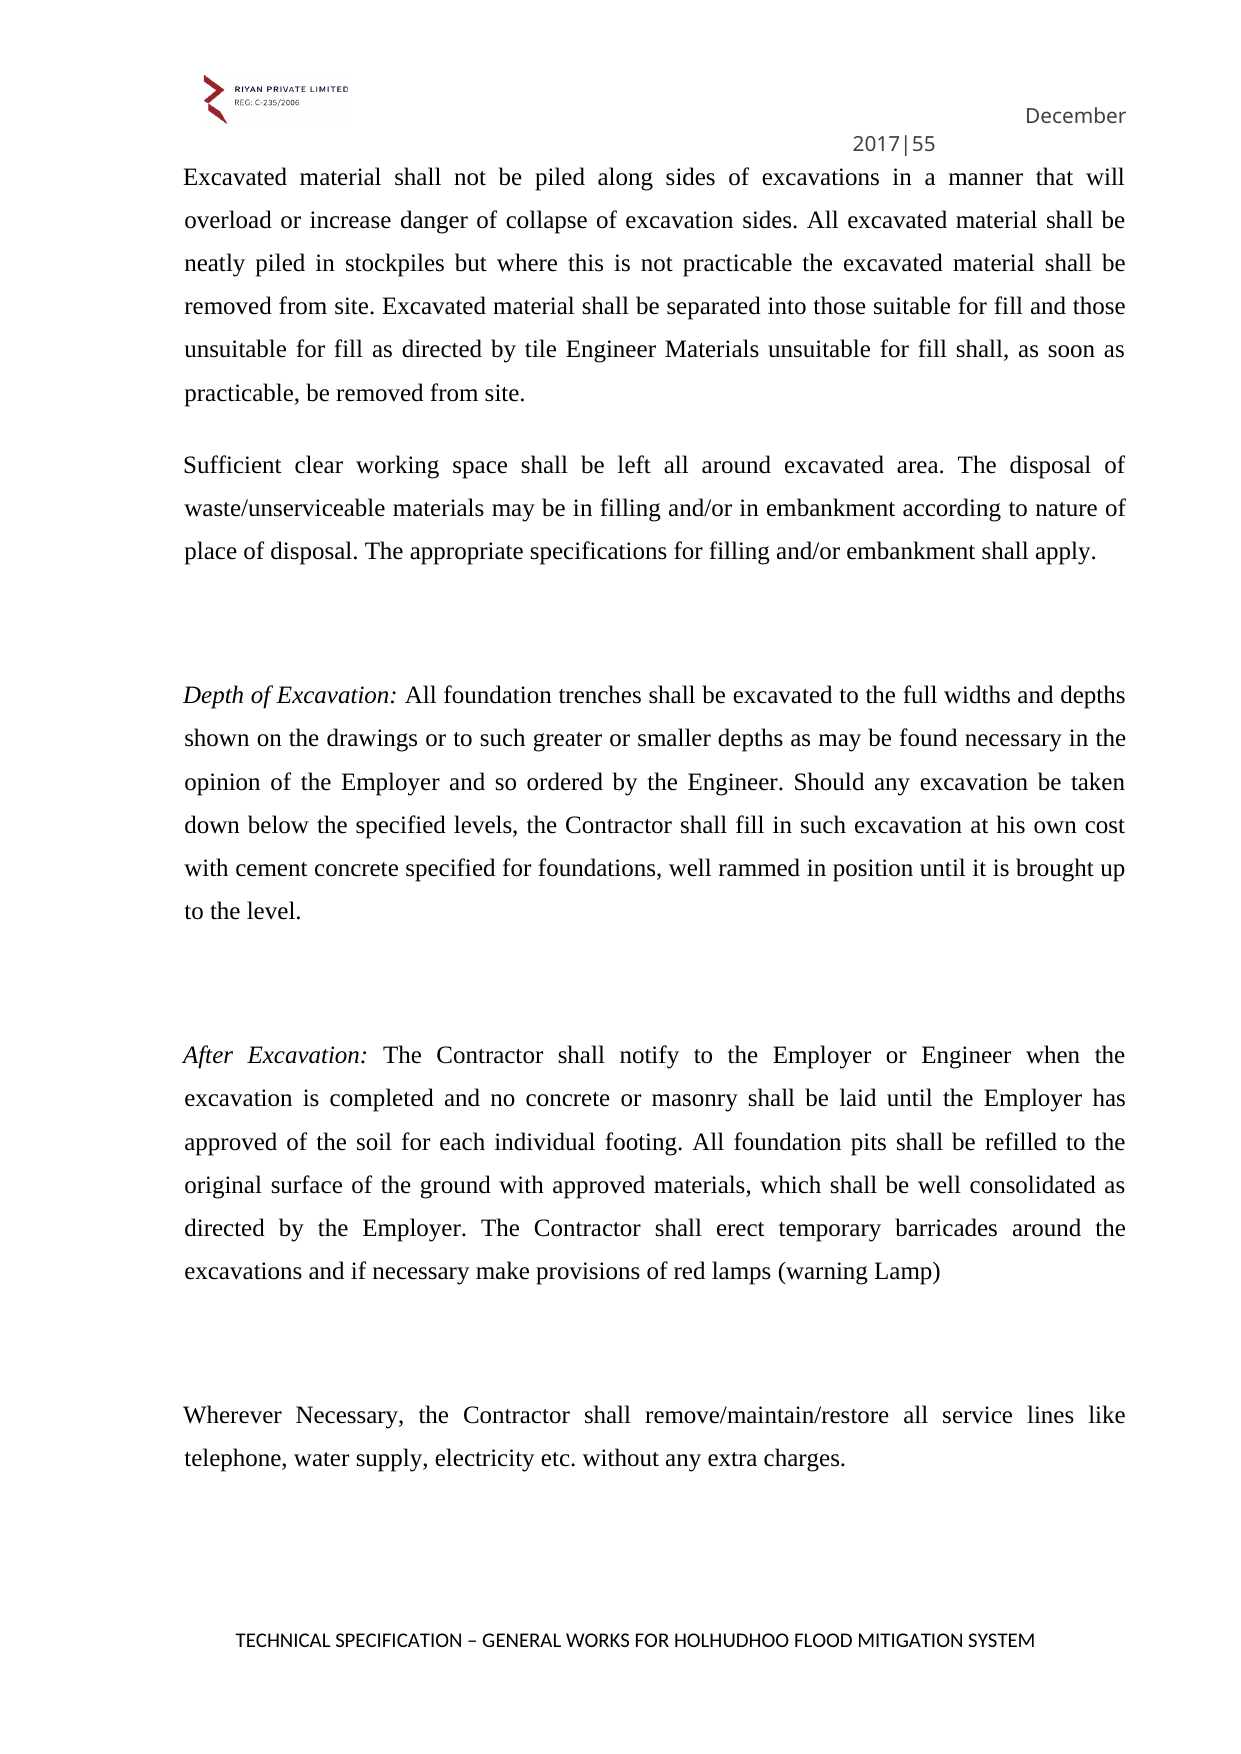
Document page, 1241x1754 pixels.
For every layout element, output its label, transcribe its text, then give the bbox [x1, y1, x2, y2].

text Sufficient clear working space shall be left all around excavated area. The disposal of waste/unserviceable materials may be in filling and/or in embankment according to nature of place of disposal. The appropriate specifications for filling and/or embankment shall apply. [183, 450, 1127, 565]
text Wherever Necessary, the Contractor shall remove/maintain/restore all service lines like telephone, water supply, electricity etc. without any extra charges. [183, 1400, 1127, 1472]
text Depth of Excavation: All foundation trenches shall be excavated to the full widths and depths shown on the drawings or to such greater or smaller depths as may be found necessary in the opinion of the Employer and so ordered by the Engineer. Should any excavation be taken down below the specified levels, the Contractor shall fill in such excavation at his own cost with cement concrete specified for foundations, well rammed in position until it is brought up to the level. [183, 680, 1127, 925]
text After Excavation: The Contractor shall notify to the Employer or Engineer when the excavation is completed and no concrete or masonry shall be laid until the Employer has approved of the soil for each individual footing. All foundation pits shall be refilled to the original surface of the ground with approved materials, which shall be well consolidated as directed by the Employer. The Contractor shall erect temporary barricades around the excavations and if necessary make provisions of red lamps (warning Lamp) [183, 1040, 1127, 1285]
text Excavated material shall not be piled along sides of excavations in a manner that will overload or increase danger of collapse of excavation sides. All excavated material shall be neatly piled in stockpiles but where this is not practicable the excavated material shall be removed from site. Excavated material shall be separated into those suitable for fill and those unsuitable for fill as directed by tile Engineer Materials unsuitable for fill shall, as soon as practicable, be removed from site. [183, 162, 1127, 406]
picture [203, 75, 348, 124]
